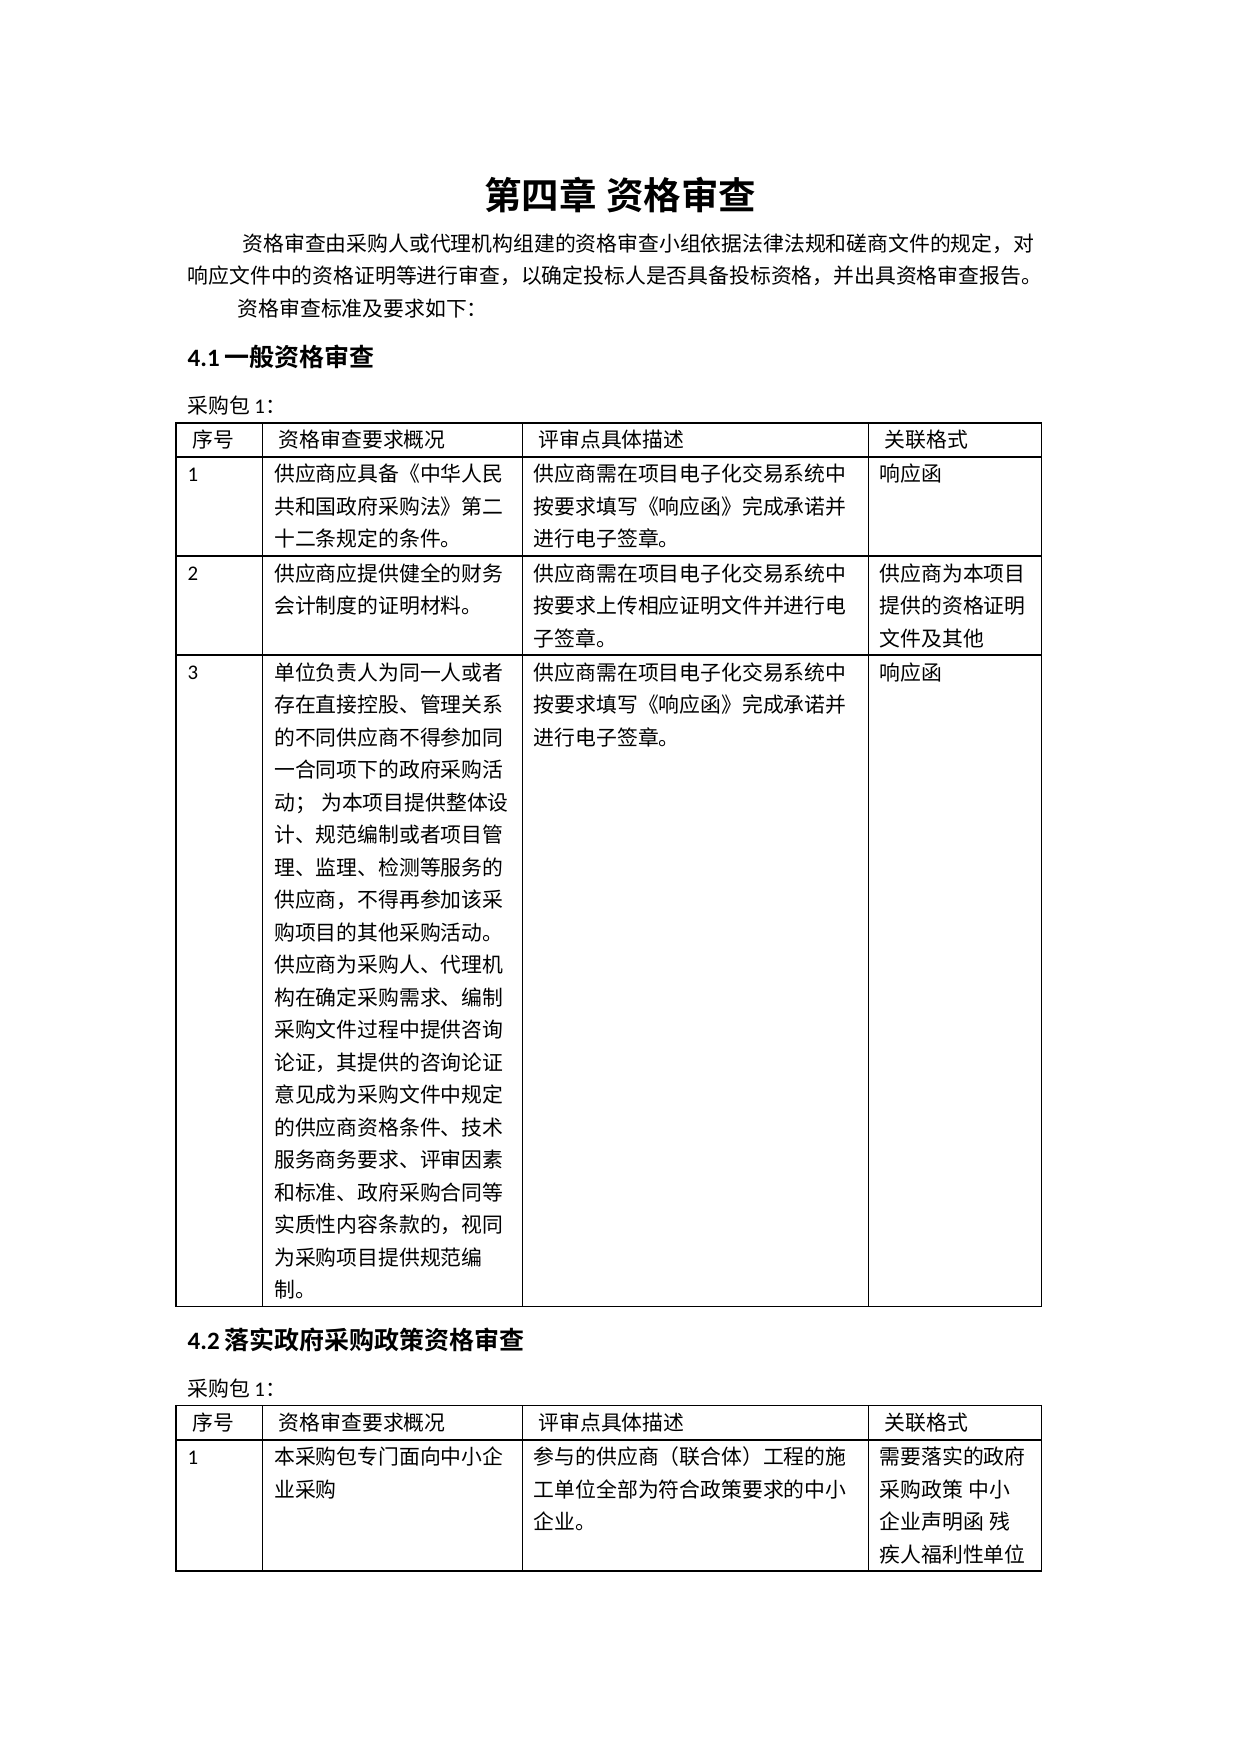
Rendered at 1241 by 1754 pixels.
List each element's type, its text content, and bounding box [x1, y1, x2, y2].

text 第四章 资格审查 [187, 162, 1053, 227]
table_cell 响应函 [869, 458, 1041, 555]
table_cell 1 [177, 458, 262, 555]
table_cell 供应商需在项目电子化交易系统中按要求填写《响应函》完成承诺并进行电子签章。 [523, 656, 868, 1306]
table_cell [523, 1441, 868, 1570]
text 资格审查标准及要求如下： [187, 292, 1053, 324]
text 4.1一般资格审查 [187, 324, 1053, 389]
table_cell 2 [177, 557, 262, 654]
table_cell 供应商需在项目电子化交易系统中按要求上传相应证明文件并进行电子签章。 [523, 557, 868, 654]
table_cell 供应商需在项目电子化交易系统中按要求填写《响应函》完成承诺并进行电子签章。 [523, 458, 868, 555]
table_cell 供应商应提供健全的财务会计制度的证明材料。 [263, 557, 522, 654]
text 采购包1： [187, 1372, 1053, 1405]
table_cell 供应商为本项目提供的资格证明文件及其他 [869, 557, 1041, 654]
text 资格审查由采购人或代理机构组建的资格审查小组依据法律法规和磋商文件的规定，对响应文件中的资格证明等进行审查，以确定投标人是否具备投标资格，并出具资格审查报告。 [187, 227, 1053, 292]
table_cell 响应函 [869, 656, 1041, 1306]
table_header 资格审查要求概况 [263, 424, 522, 456]
table_header 序号 [177, 1406, 262, 1439]
table_header 序号 [177, 424, 262, 456]
table_cell 本采购包专门面向中小企业采购 [263, 1441, 522, 1570]
table_cell 供应商应具备《中华人民共和国政府采购法》第二十二条规定的条件。 [263, 458, 522, 555]
table_header 评审点具体描述 [523, 424, 868, 456]
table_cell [869, 1441, 1041, 1570]
text 采购包1： [187, 389, 1053, 422]
table_header 评审点具体描述 [523, 1406, 868, 1439]
table_cell 1 [177, 1441, 262, 1570]
table_cell 单位负责人为同一人或者存在直接控股、管理关系的不同供应商不得参加同一合同项下的政府采购活动； 为本项目提供整体设计、规范编制或者项目管理、监理、检测等服务的供应商，不得再参加该采购项目的其他采购活动。供应商为采购人、代理机构在确定采购需求、编制采购文件过程中提供咨询论证，其提供的咨询论证意见成为采购文件中规定的供应商资格条件、技术服务商务要求、评审因素和标准、政府采购合同等实质性内容条款的，视同为采购项目提供规范编制。 [263, 656, 522, 1306]
table_header 关联格式 [869, 424, 1041, 456]
table_cell 3 [177, 656, 262, 1306]
table_header 资格审查要求概况 [263, 1406, 522, 1439]
table_header 关联格式 [869, 1406, 1041, 1439]
text 4.2落实政府采购政策资格审查 [187, 1307, 1053, 1372]
